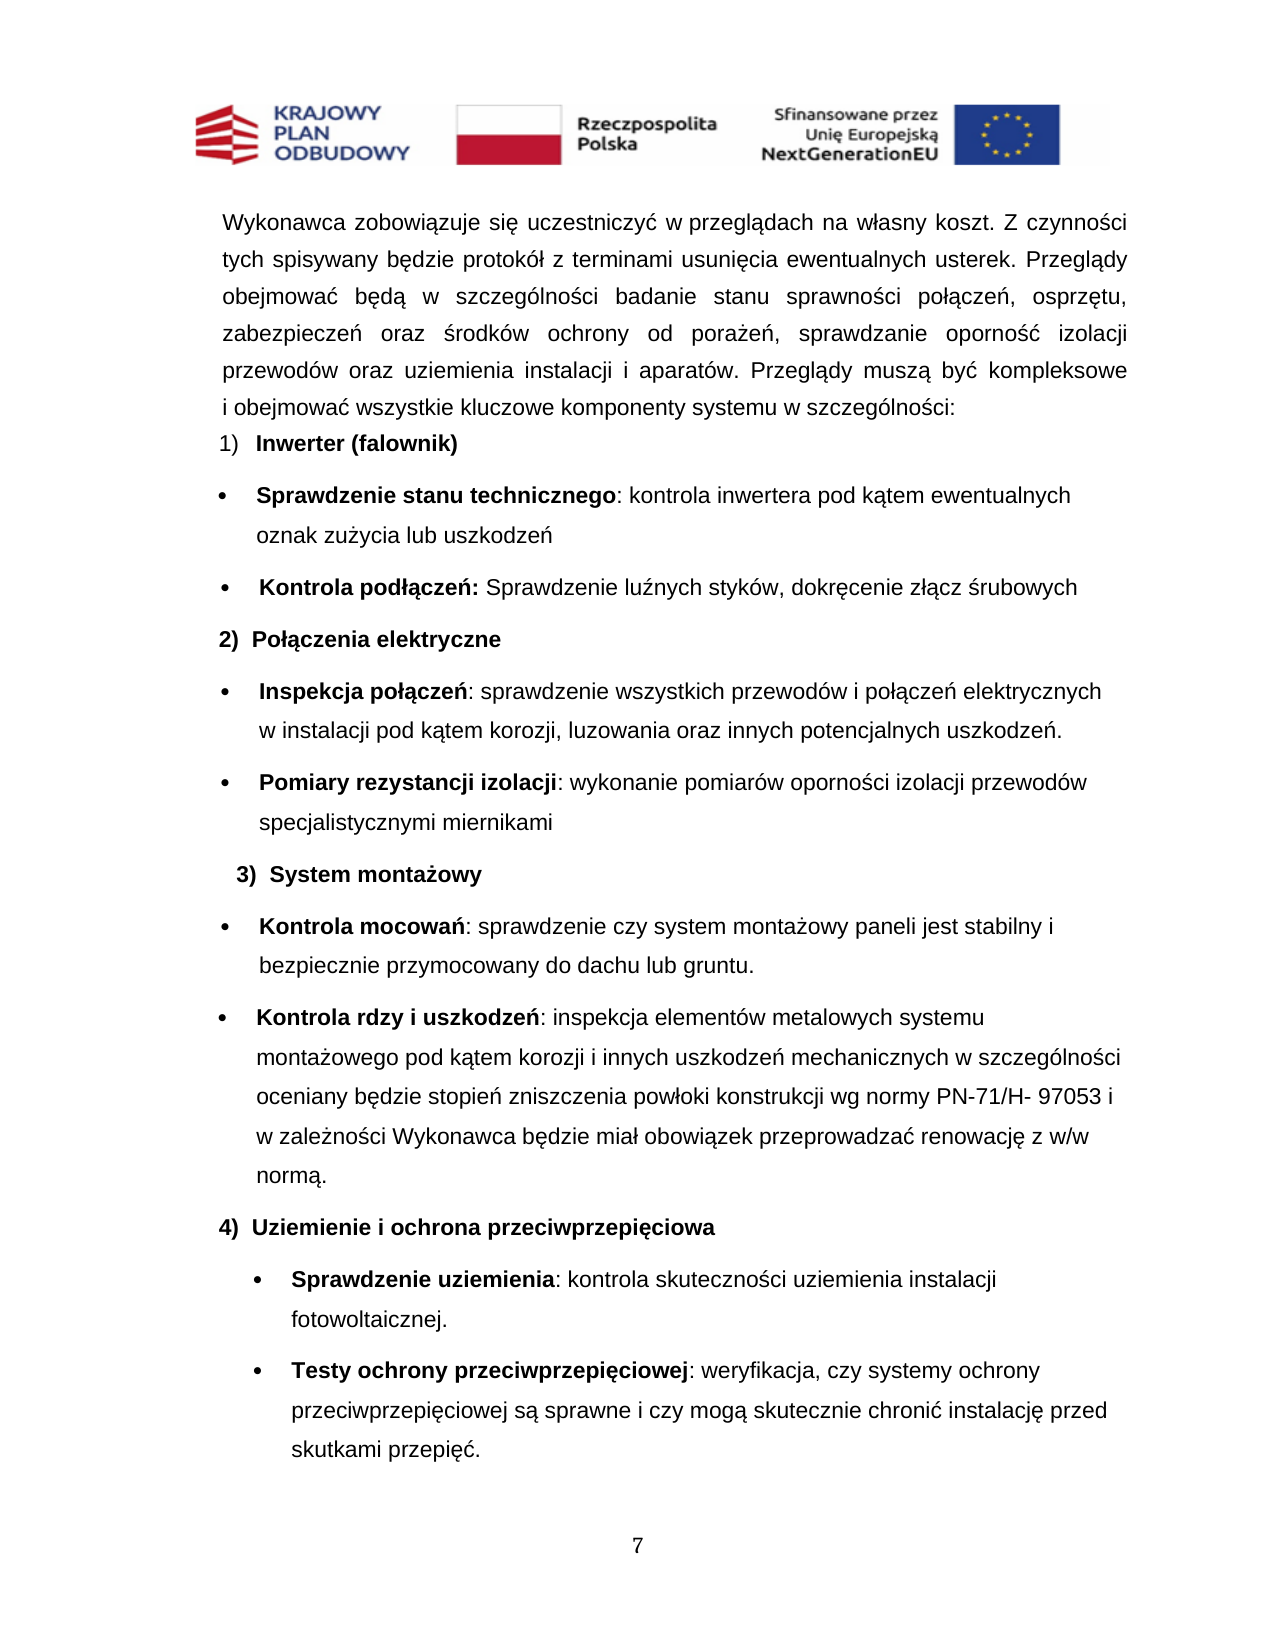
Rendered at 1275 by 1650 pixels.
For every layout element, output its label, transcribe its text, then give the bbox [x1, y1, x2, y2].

list Wykonawca zobowiązuje się uczestniczyć w przeglądach na własny koszt. Z czynności tych spisywany będzie protokół z terminami usunięcia ewentualnych usterek. Przeglądy obejmować będą w szczególności badanie stanu sprawności połączeń, osprzętu, zabezpieczeń oraz środków ochrony od porażeń, sprawdzanie oporność izolacji przewodów oraz uziemienia instalacji i aparatów. Przeglądy muszą być kompleksowe i obejmować wszystkie kluczowe komponenty systemu w szczególności: [222, 209, 1127, 420]
text 3) System montażowy [236, 861, 1127, 887]
list Testy ochrony przeciwprzepięciowej: weryfikacja, czy systemy ochrony przeciwprzepięciowej są sprawne i czy mogą skutecznie chronić instalację przed skutkami przepięć. [254, 1357, 1127, 1463]
text 2) Połączenia elektryczne [218, 626, 1127, 652]
picture [165, 79, 1111, 183]
list Sprawdzenie stanu technicznego: kontrola inwertera pod kątem ewentualnych oznak zużycia lub uszkodzeń [218, 482, 1127, 548]
list Pomiary rezystancji izolacji: wykonanie pomiarów oporności izolacji przewodów specjalistycznymi miernikami [221, 769, 1127, 835]
list Kontrola mocowań: sprawdzenie czy system montażowy paneli jest stabilny i bezpiecznie przymocowany do dachu lub gruntu. [221, 913, 1127, 978]
list Kontrola rdzy i uszkodzeń: inspekcja elementów metalowych systemu montażowego pod kątem korozji i innych uszkodzeń mechanicznych w szczególności oceniany będzie stopień zniszczenia powłoki konstrukcji wg normy PN-71/H- 97053 i w zależności Wykonawca będzie miał obowiązek przeprowadzać renowację z w/w normą. [218, 1004, 1127, 1188]
list Inwerter (falownik) [218, 430, 1113, 457]
text 4) Uziemienie i ochrona przeciwprzepięciowa [218, 1214, 1127, 1240]
list Sprawdzenie uziemienia: kontrola skuteczności uziemienia instalacji fotowoltaicznej. [254, 1266, 1127, 1332]
list Inspekcja połączeń: sprawdzenie wszystkich przewodów i połączeń elektrycznych w instalacji pod kątem korozji, luzowania oraz innych potencjalnych uszkodzeń. [221, 678, 1127, 744]
list Kontrola podłączeń: Sprawdzenie luźnych styków, dokręcenie złącz śrubowych [221, 574, 1127, 600]
